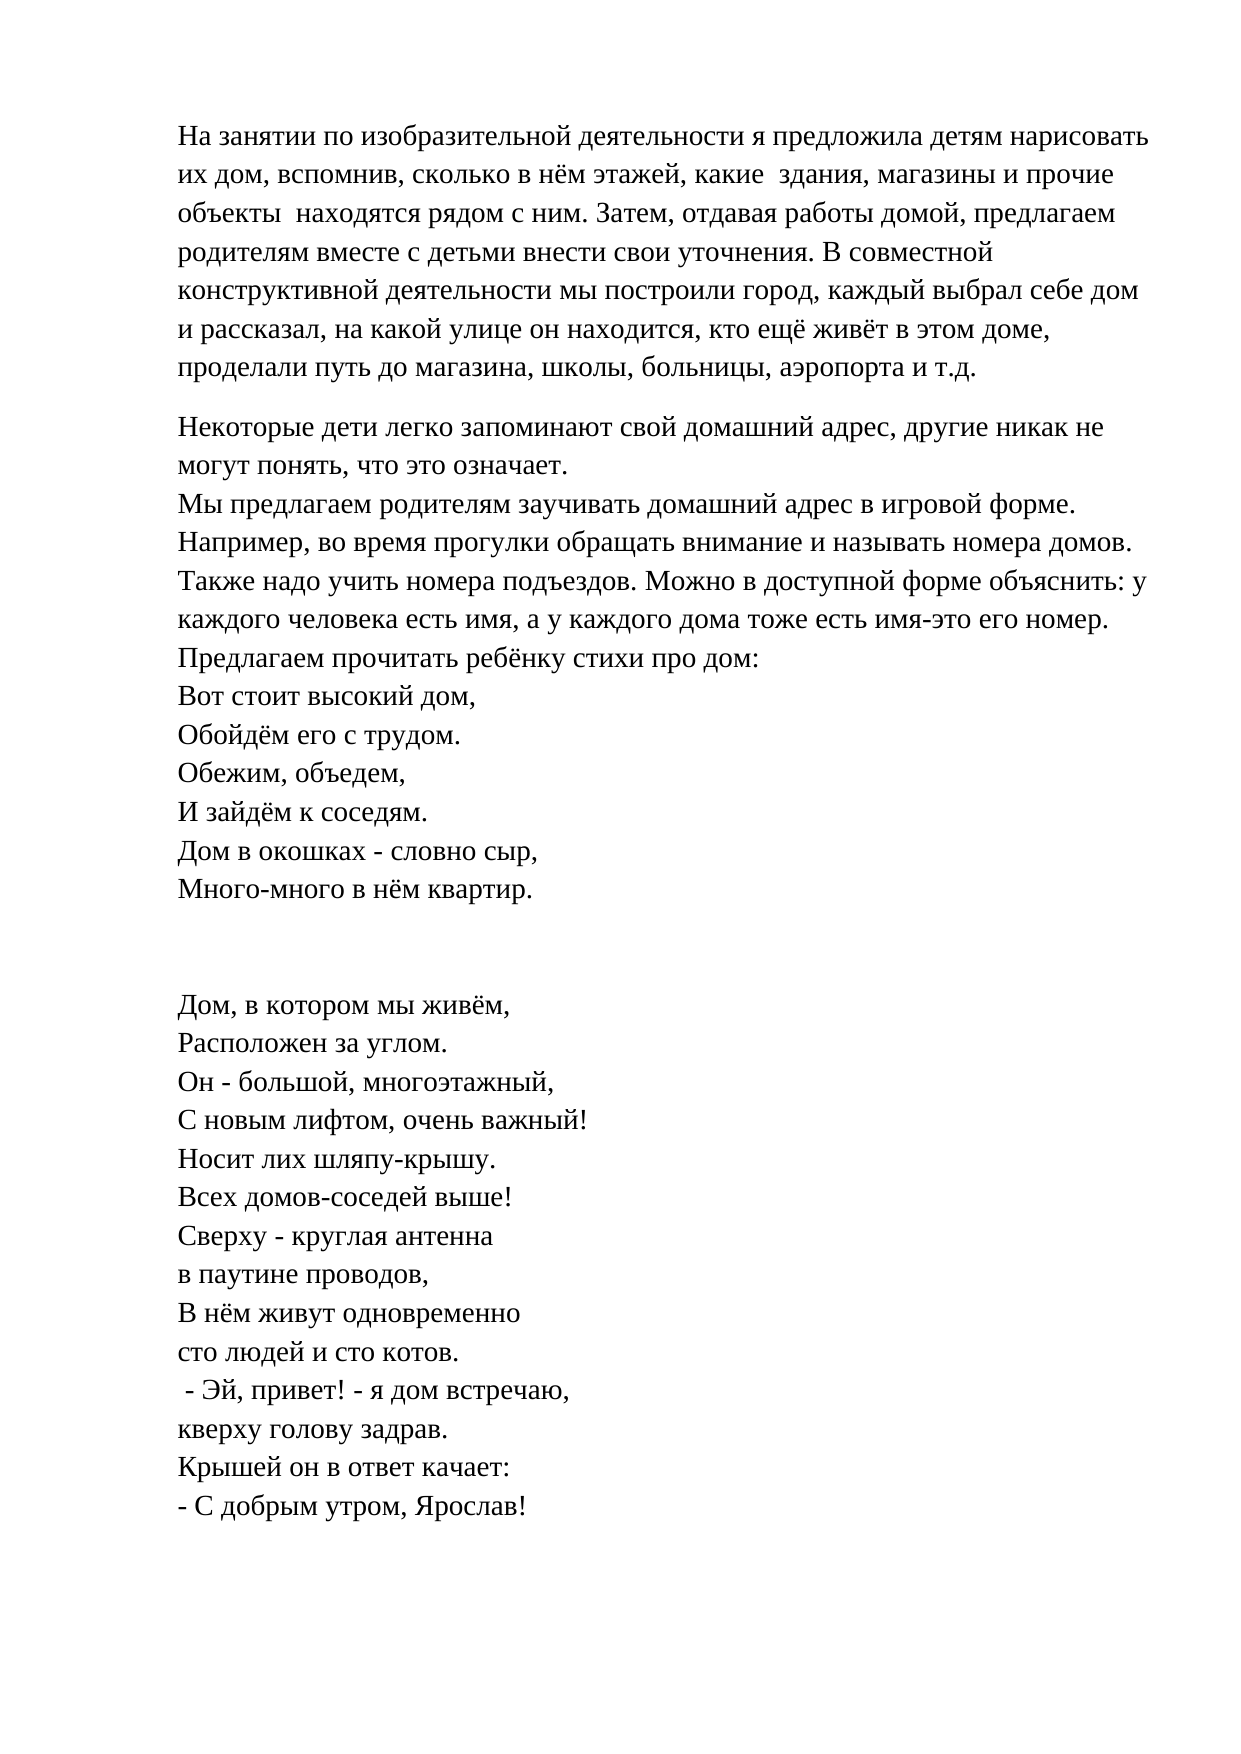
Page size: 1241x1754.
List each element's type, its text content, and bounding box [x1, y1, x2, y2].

text Некоторые дети легко запоминают свой домашний адрес, другие никак не могут понять, что это означает. Мы предлагаем родителям заучивать домашний адрес в игровой форме. Например, во время прогулки обращать внимание и называть номера домов. Также надо учить номера подъездов. Можно в доступной форме объяснить: у каждого человека есть имя, а у каждого дома тоже есть имя-это его номер. Предлагаем прочитать ребёнку стихи про дом: Вот стоит высокий дом, Обойдём его с трудом. Обежим, объедем, И зайдём к соседям. Дом в окошках - словно сыр, Много-много в нём квартир. Дом, в котором мы живём, Расположен за углом. Он - большой, многоэтажный, С новым лифтом, очень важный! Носит лих шляпу-крышу. Всех домов-соседей выше! Сверху - круглая антенна в паутине проводов, В нём живут одновременно сто людей и сто котов. - Эй, привет! - я дом встречаю, кверху голову задрав. Крышей он в ответ качает: - С добрым утром, Ярослав! [177, 409, 1152, 1592]
text На занятии по изобразительной деятельности я предложила детям нарисовать их дом, вспомнив, сколько в нём этажей, какие здания, магазины и прочие объекты находятся рядом с ним. Затем, отдавая работы домой, предлагаем родителям вместе с детьми внести свои уточнения. В совместной конструктивной деятельности мы построили город, каждый выбрал себе дом и рассказал, на какой улице он находится, кто ещё живёт в этом доме, проделали путь до магазина, школы, больницы, аэропорта и т.д. [177, 118, 1152, 383]
